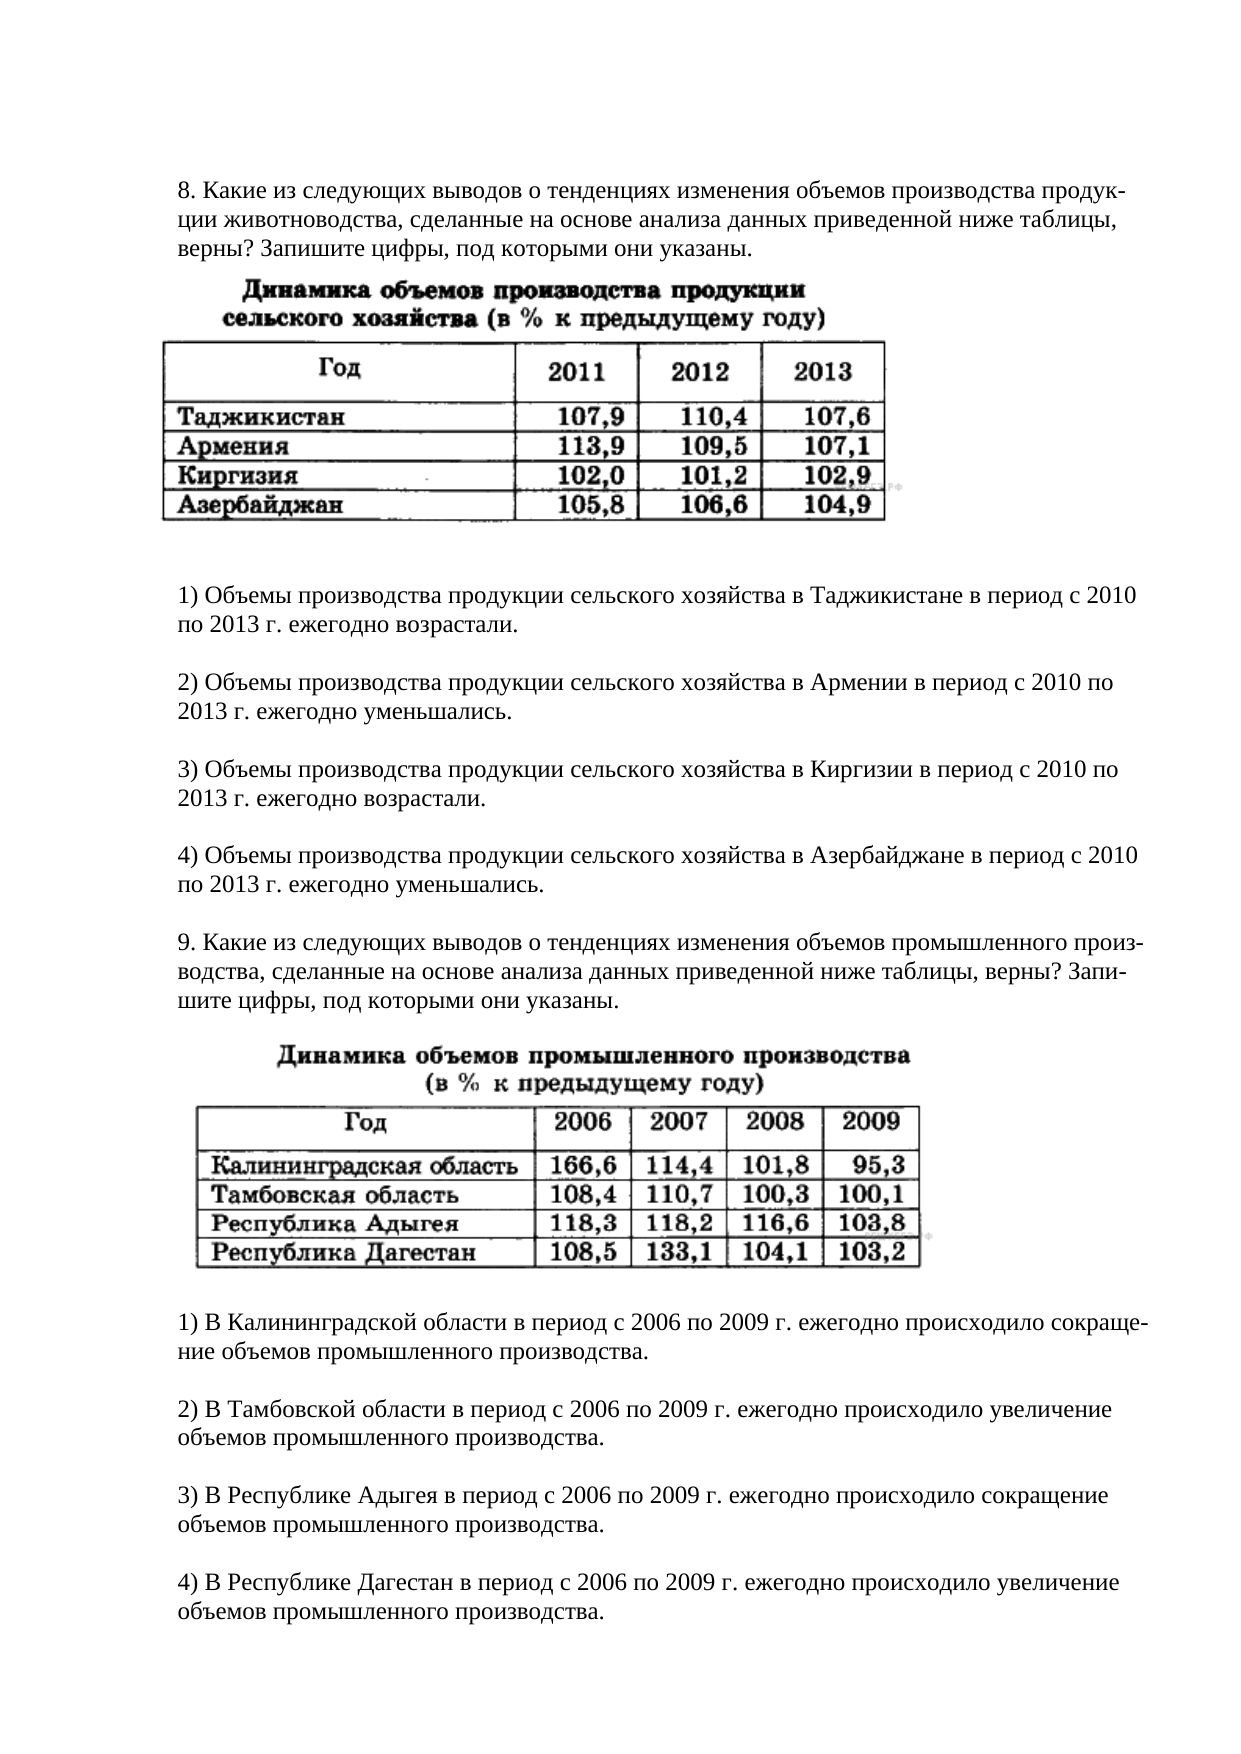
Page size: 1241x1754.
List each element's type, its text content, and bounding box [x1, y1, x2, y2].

text 4) Объемы производства продукции сельского хозяйства в Азербайджане в период с 2010 по 2013 г. ежегодно уменьшались. [177, 841, 1152, 898]
text 4) В Республике Дагестан в период с 2006 по 2009 г. ежегодно происходило увеличение объемов промышленного производства. [177, 1567, 1152, 1624]
text 9. Какие из следующих выводов о тенденциях изменения объемов промышленного производства, сделанные на основе анализа данных приведенной ниже таблицы, верны? Запишите цифры, под которыми они указаны. [177, 927, 1152, 1013]
text 1) В Калининградской области в период с 2006 по 2009 г. ежегодно происходило сокращение объемов промышленного производства. [177, 1307, 1152, 1364]
text 1) Объемы производства продукции сельского хозяйства в Таджикистане в период с 2010 по 2013 г. ежегодно возрастали. [177, 581, 1152, 638]
picture [141, 266, 909, 524]
picture [177, 1042, 938, 1278]
text 8. Какие из следующих выводов о тенденциях изменения объемов производства продукции животноводства, сделанные на основе анализа данных приведенной ниже таблицы, верны? Запишите цифры, под которыми они указаны. [177, 176, 1152, 262]
text 3) Объемы производства продукции сельского хозяйства в Киргизии в период с 2010 по 2013 г. ежегодно возрастали. [177, 754, 1152, 811]
text 3) В Республике Адыгея в период с 2006 по 2009 г. ежегодно происходило сокращение объемов промышленного производства. [177, 1480, 1152, 1538]
text 2) В Тамбовской области в период с 2006 по 2009 г. ежегодно происходило увеличение объемов промышленного производства. [177, 1394, 1152, 1451]
text 2) Объемы производства продукции сельского хозяйства в Армении в период с 2010 по 2013 г. ежегодно уменьшались. [177, 667, 1152, 725]
